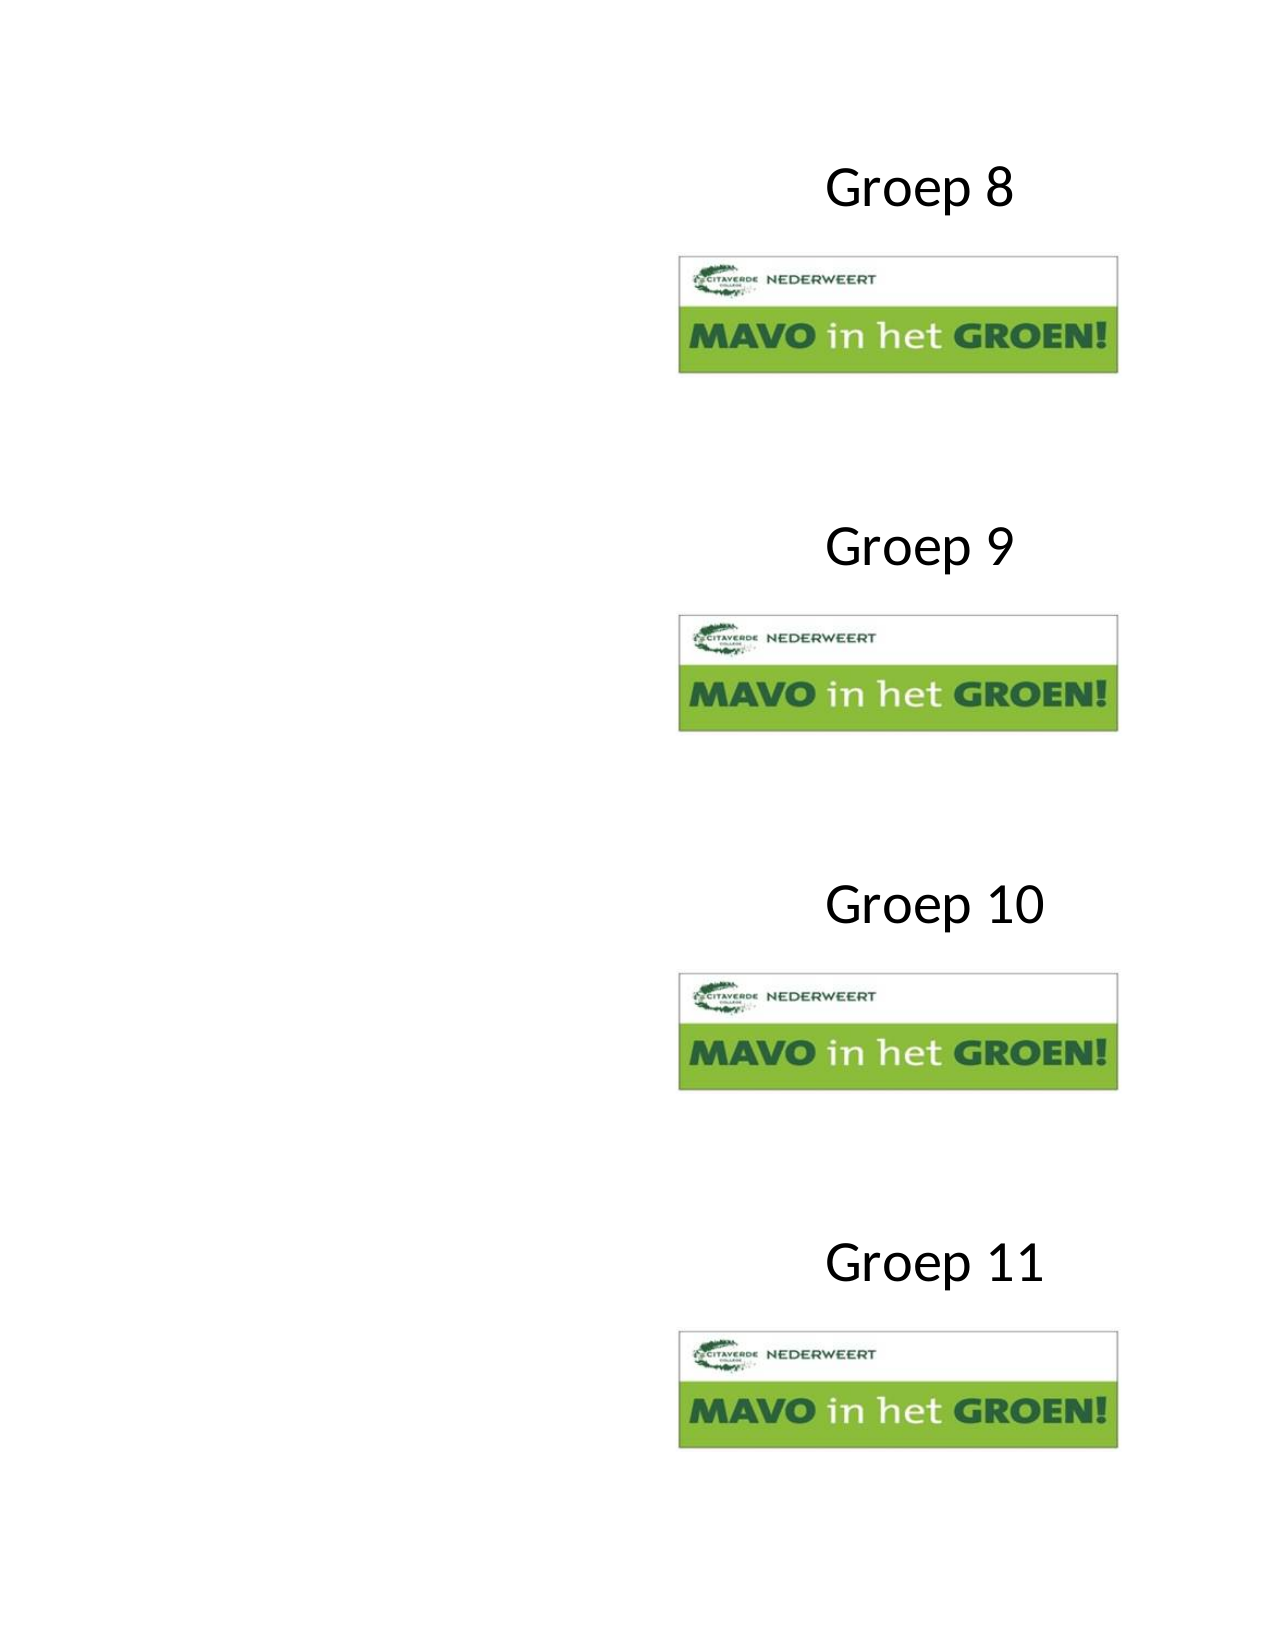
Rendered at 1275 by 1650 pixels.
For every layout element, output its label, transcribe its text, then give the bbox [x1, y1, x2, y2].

text Groep 11 [750, 1225, 1125, 1296]
text Groep 9 [750, 508, 1125, 579]
text Groep 8 [750, 150, 1125, 221]
picture [675, 969, 1122, 1094]
picture [675, 252, 1122, 378]
picture [675, 1327, 1122, 1452]
picture [675, 611, 1122, 736]
text Groep 10 [750, 866, 1125, 938]
